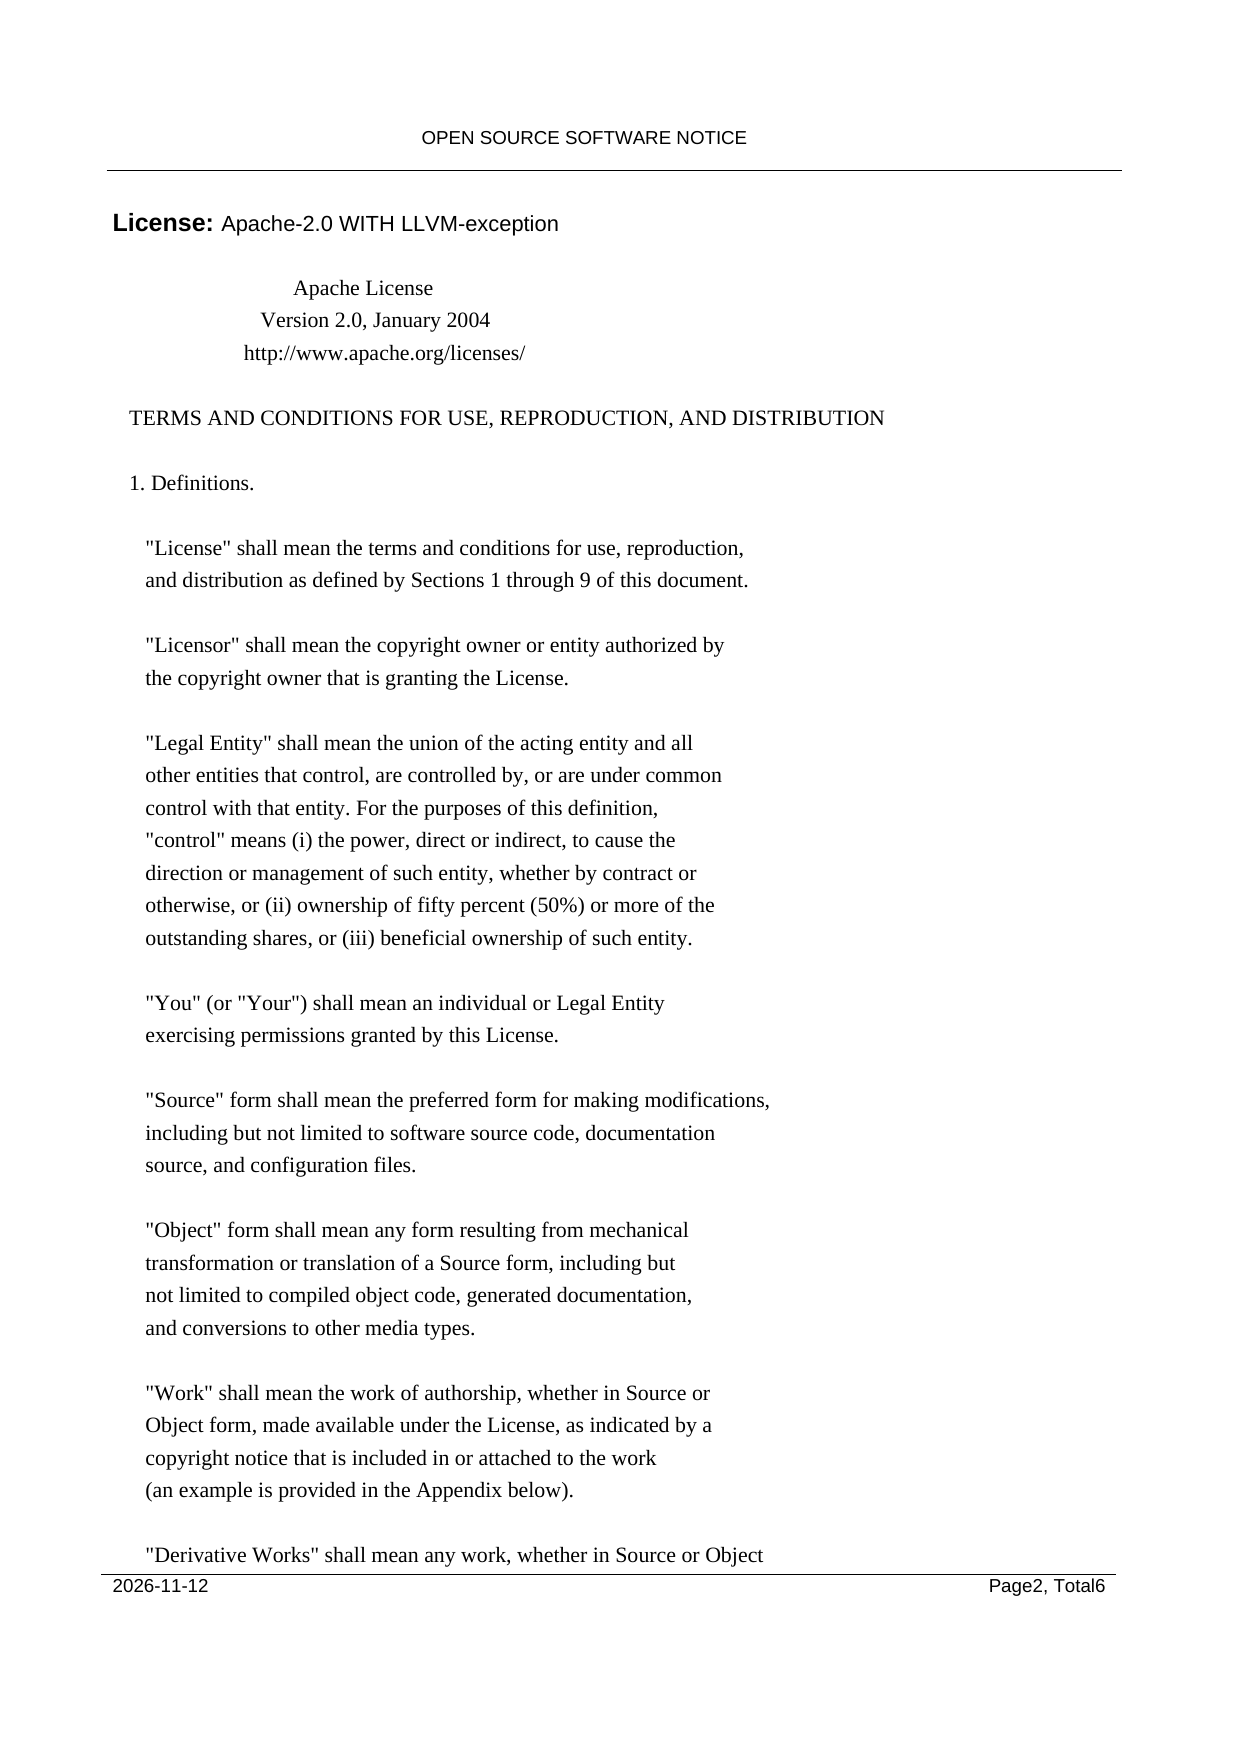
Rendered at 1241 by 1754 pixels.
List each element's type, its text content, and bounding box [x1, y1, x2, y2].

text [112, 239, 1128, 1571]
text License: Apache-2.0 WITH LLVM-exception [112, 206, 1128, 239]
